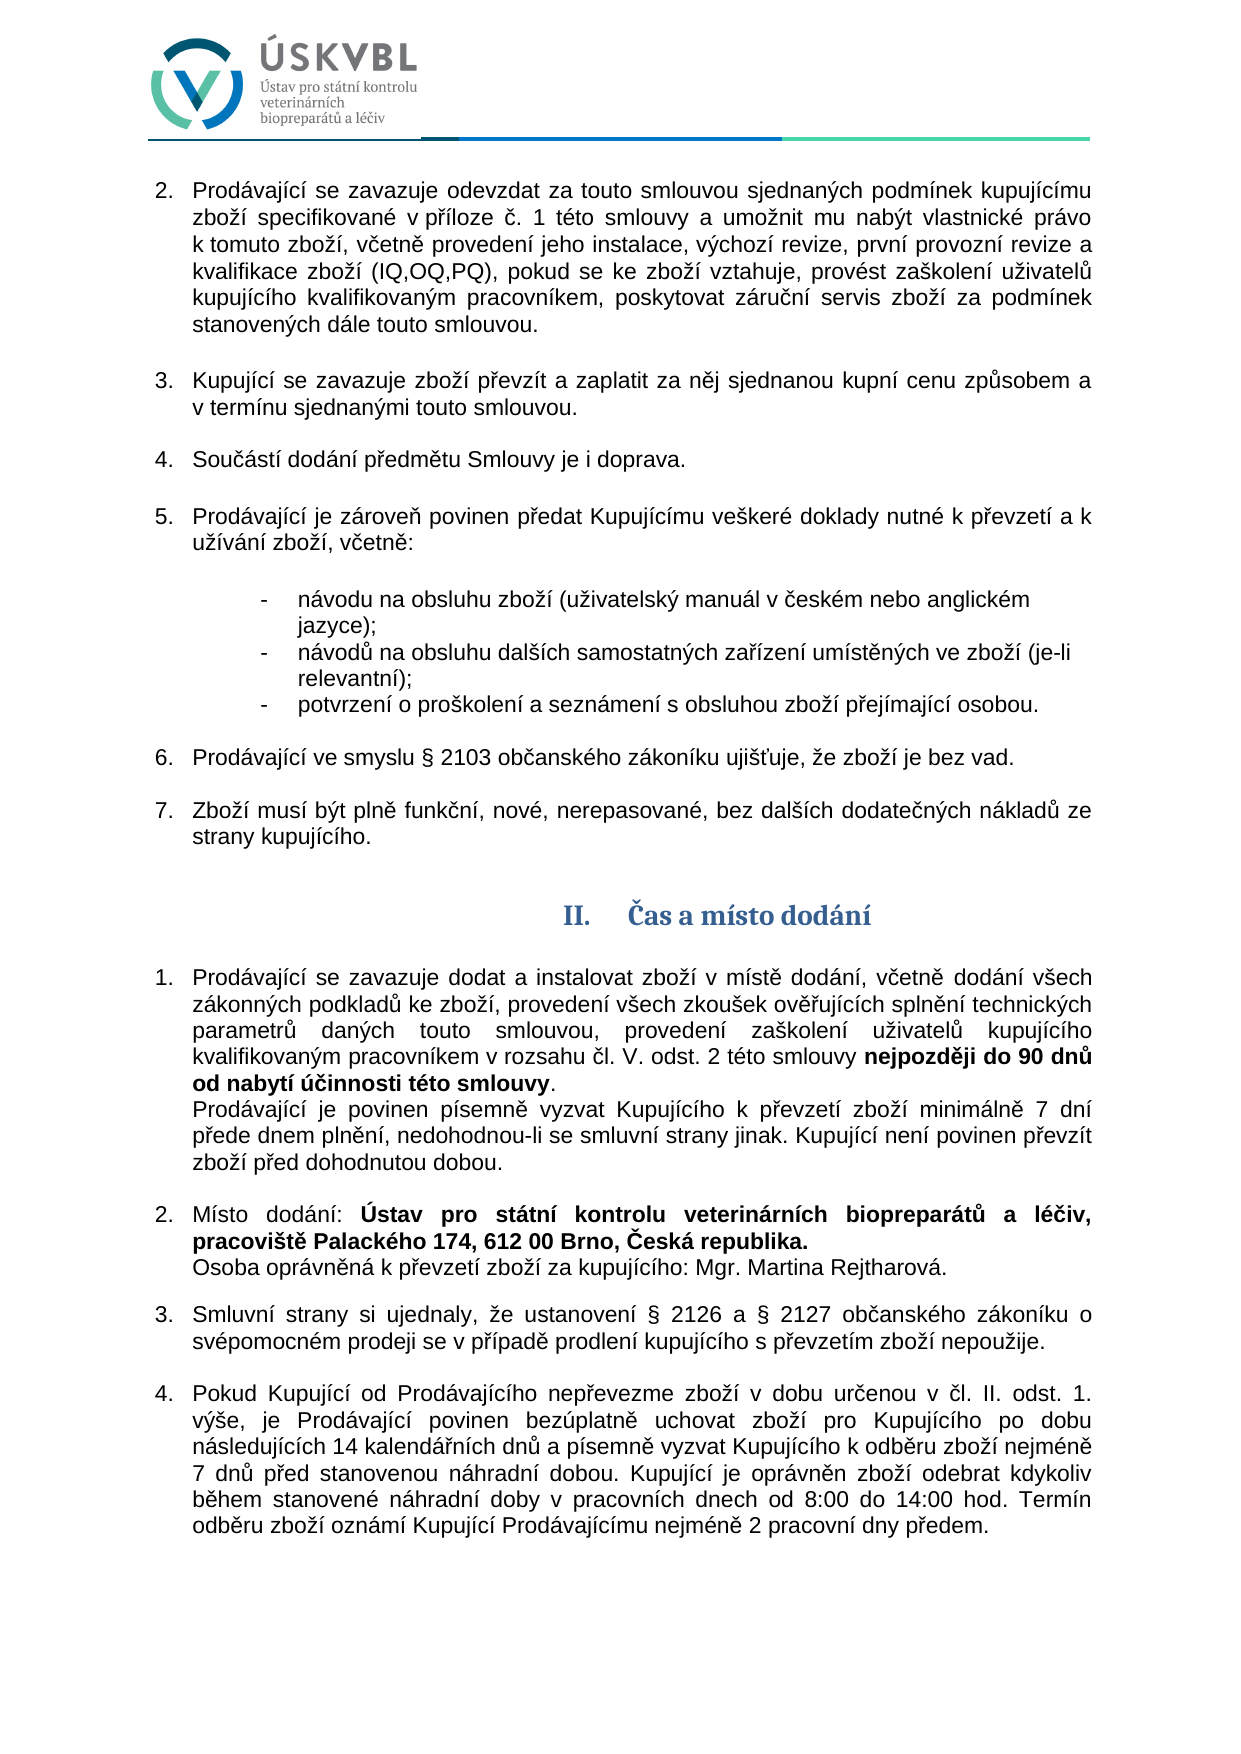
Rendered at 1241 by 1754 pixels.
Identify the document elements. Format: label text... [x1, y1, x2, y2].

list Prodávající se zavazuje odevzdat za touto smlouvou sjednaných podmínek kupujícímu zboží specifikované v příloze č. 1 této smlouvy a umožnit mu nabýt vlastnické právo k tomuto zboží, včetně provedení jeho instalace, výchozí revize, první provozní revize a kvalifikace zboží (IQ,OQ,PQ), pokud se ke zboží vztahuje, provést zaškolení uživatelů kupujícího kvalifikovaným pracovníkem, poskytovat záruční servis zboží za podmínek stanovených dále touto smlouvou. [154, 177, 1093, 337]
list Pokud Kupující od Prodávajícího nepřevezme zboží v dobu určenou v čl. II. odst. 1. výše, je Prodávající povinen bezúplatně uchovat zboží pro Kupujícího po dobu následujících 14 kalendářních dnů a písemně vyzvat Kupujícího k odběru zboží nejméně 7 dnů před stanovenou náhradní dobou. Kupující je oprávněn zboží odebrat kdykoliv během stanovené náhradní doby v pracovních dnech od 8:00 do 14:00 hod. Termín odběru zboží oznámí Kupující Prodávajícímu nejméně 2 pracovní dny předem. [154, 1380, 1093, 1538]
list Prodávající je povinen písemně vyzvat Kupujícího k převzetí zboží minimálně 7 dní přede dnem plnění, nedohodnou-li se smluvní strany jinak. Kupující není povinen převzít zboží před dohodnutou dobou. [192, 1096, 1093, 1175]
list Místo dodání: Ústav pro státní kontrolu veterinárních biopreparátů a léčiv, pracoviště Palackého 174, 612 00 Brno, Česká republika. [154, 1201, 1093, 1254]
picture [147, 29, 421, 138]
list návodu na obsluhu zboží (uživatelský manuál v českém nebo anglickém jazyce); [260, 586, 1093, 638]
list Smluvní strany si ujednaly, že ustanovení § 2126 a § 2127 občanského zákoníku o svépomocném prodeji se v případě prodlení kupujícího s převzetím zboží nepoužije. [154, 1301, 1093, 1354]
list návodů na obsluhu dalších samostatných zařízení umístěných ve zboží (je-li relevantní); [260, 638, 1093, 691]
list Kupující se zavazuje zboží převzít a zaplatit za něj sjednanou kupní cenu způsobem a v termínu sjednanými touto smlouvou. [154, 367, 1093, 420]
text Osoba oprávněná k převzetí zboží za kupujícího: Mgr. Martina Rejtharová. [192, 1254, 1093, 1281]
subtitle Čas a místo dodání [369, 899, 1093, 933]
list Součástí dodání předmětu Smlouvy je i doprava. [154, 446, 1093, 473]
list potvrzení o proškolení a seznámení s obsluhou zboží přejímající osobou. [260, 691, 1093, 718]
list Prodávající ve smyslu § 2103 občanského zákoníku ujišťuje, že zboží je bez vad. [154, 744, 1093, 770]
list Prodávající se zavazuje dodat a instalovat zboží v místě dodání, včetně dodání všech zákonných podkladů ke zboží, provedení všech zkoušek ověřujících splnění technických parametrů daných touto smlouvou, provedení zaškolení uživatelů kupujícího kvalifikovaným pracovníkem v rozsahu čl. V. odst. 2 této smlouvy nejpozději do 90 dnů od nabytí účinnosti této smlouvy. [154, 964, 1093, 1096]
list Zboží musí být plně funkční, nové, nerepasované, bez dalších dodatečných nákladů ze strany kupujícího. [154, 797, 1093, 849]
list Prodávající je zároveň povinen předat Kupujícímu veškeré doklady nutné k převzetí a k užívání zboží, včetně: [154, 503, 1093, 556]
